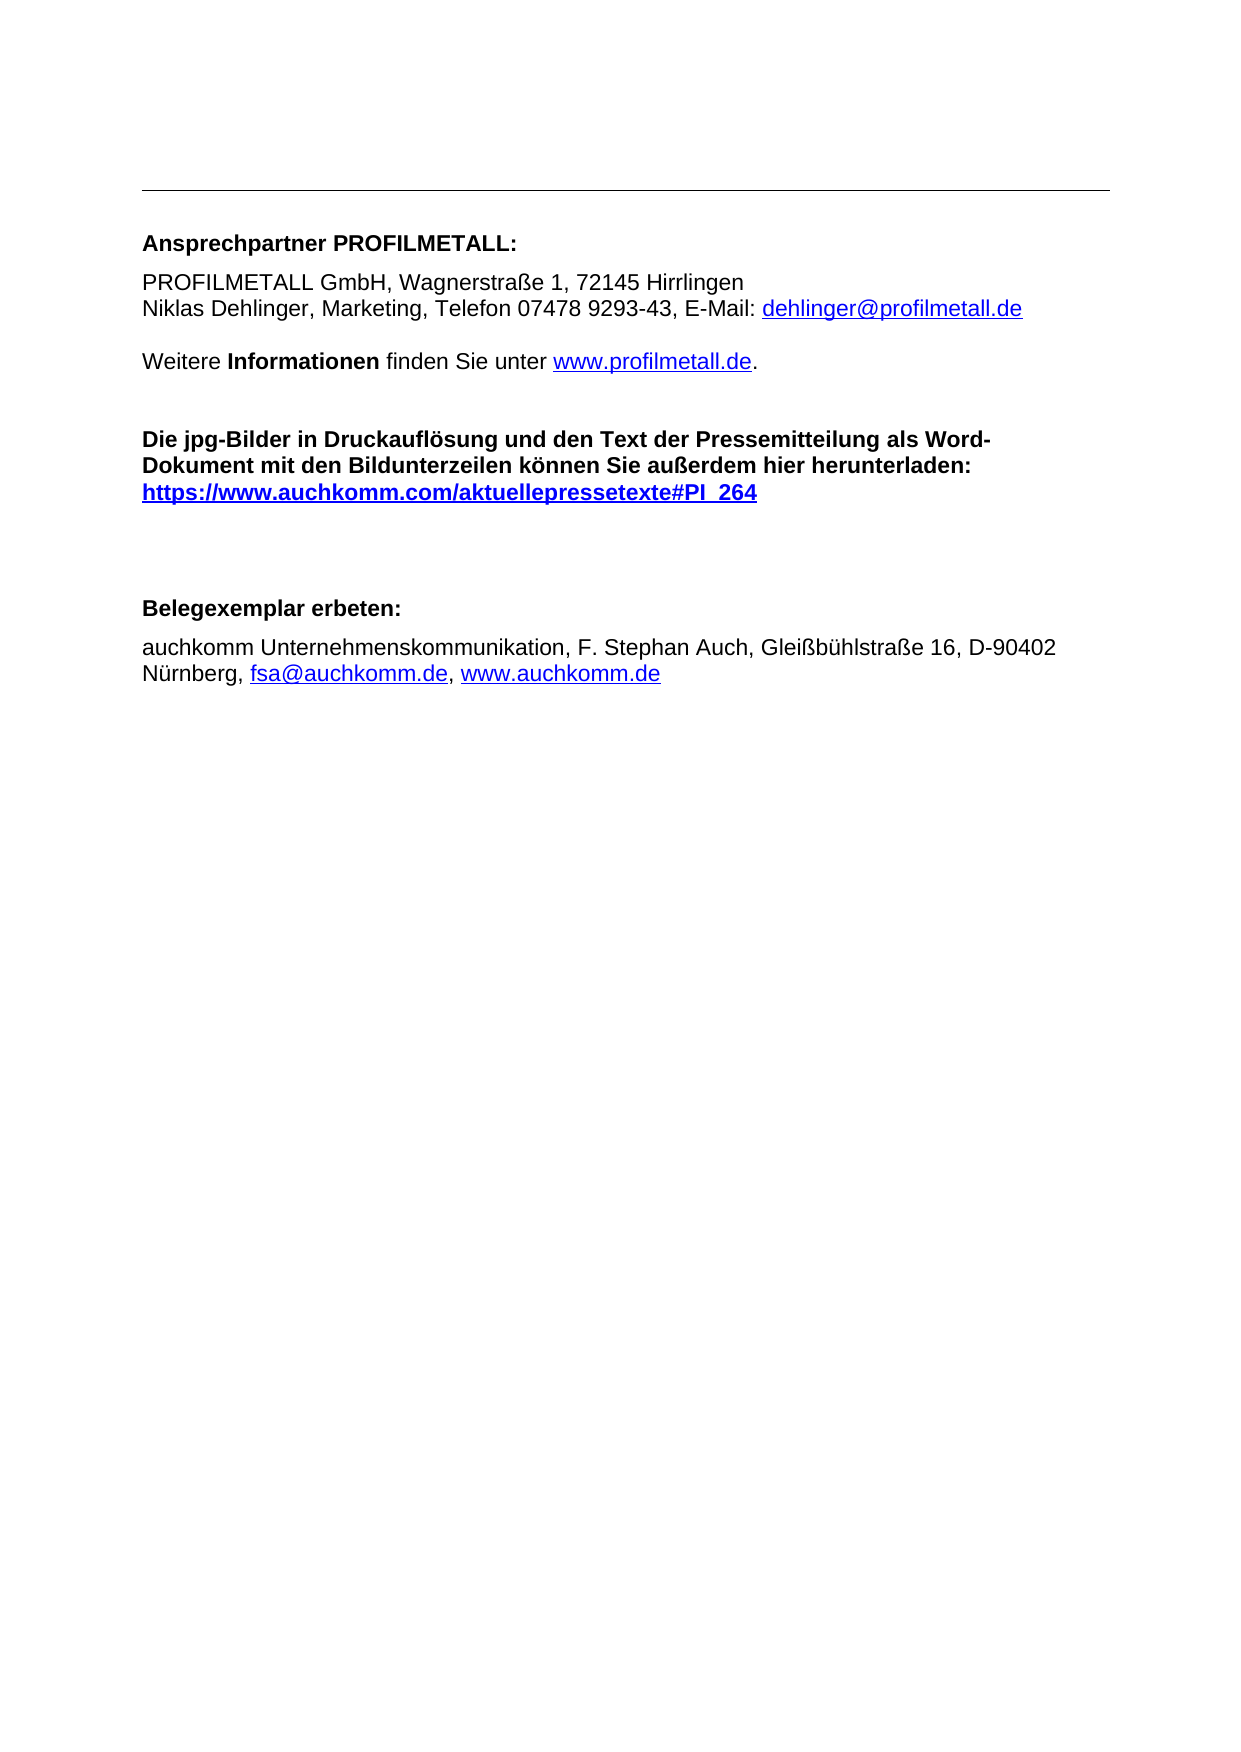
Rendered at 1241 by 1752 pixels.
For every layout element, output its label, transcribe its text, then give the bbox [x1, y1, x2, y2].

text Belegexemplar erbeten: [142, 595, 1110, 621]
text PROFILMETALL GmbH, Wagnerstraße 1, 72145 Hirrlingen Niklas Dehlinger, Marketing, Telefon 07478 9293-43, E-Mail: dehlinger@profilmetall.de [142, 269, 1110, 322]
text Ansprechpartner PROFILMETALL: [142, 230, 1110, 257]
text Die jpg-Bilder in Druckauflösung und den Text der Pressemitteilung als Word-Dokument mit den Bildunterzeilen können Sie außerdem hier herunterladen: https://www.auchkomm.com/aktuellepressetexte#PI_264 [142, 426, 1110, 505]
text Weitere Informationen finden Sie unter www.profilmetall.de. [142, 348, 1110, 374]
text auchkomm Unternehmenskommunikation, F. Stephan Auch, Gleißbühlstraße 16, D-90402 Nürnberg, fsa@auchkomm.de, www.auchkomm.de [142, 634, 1110, 687]
